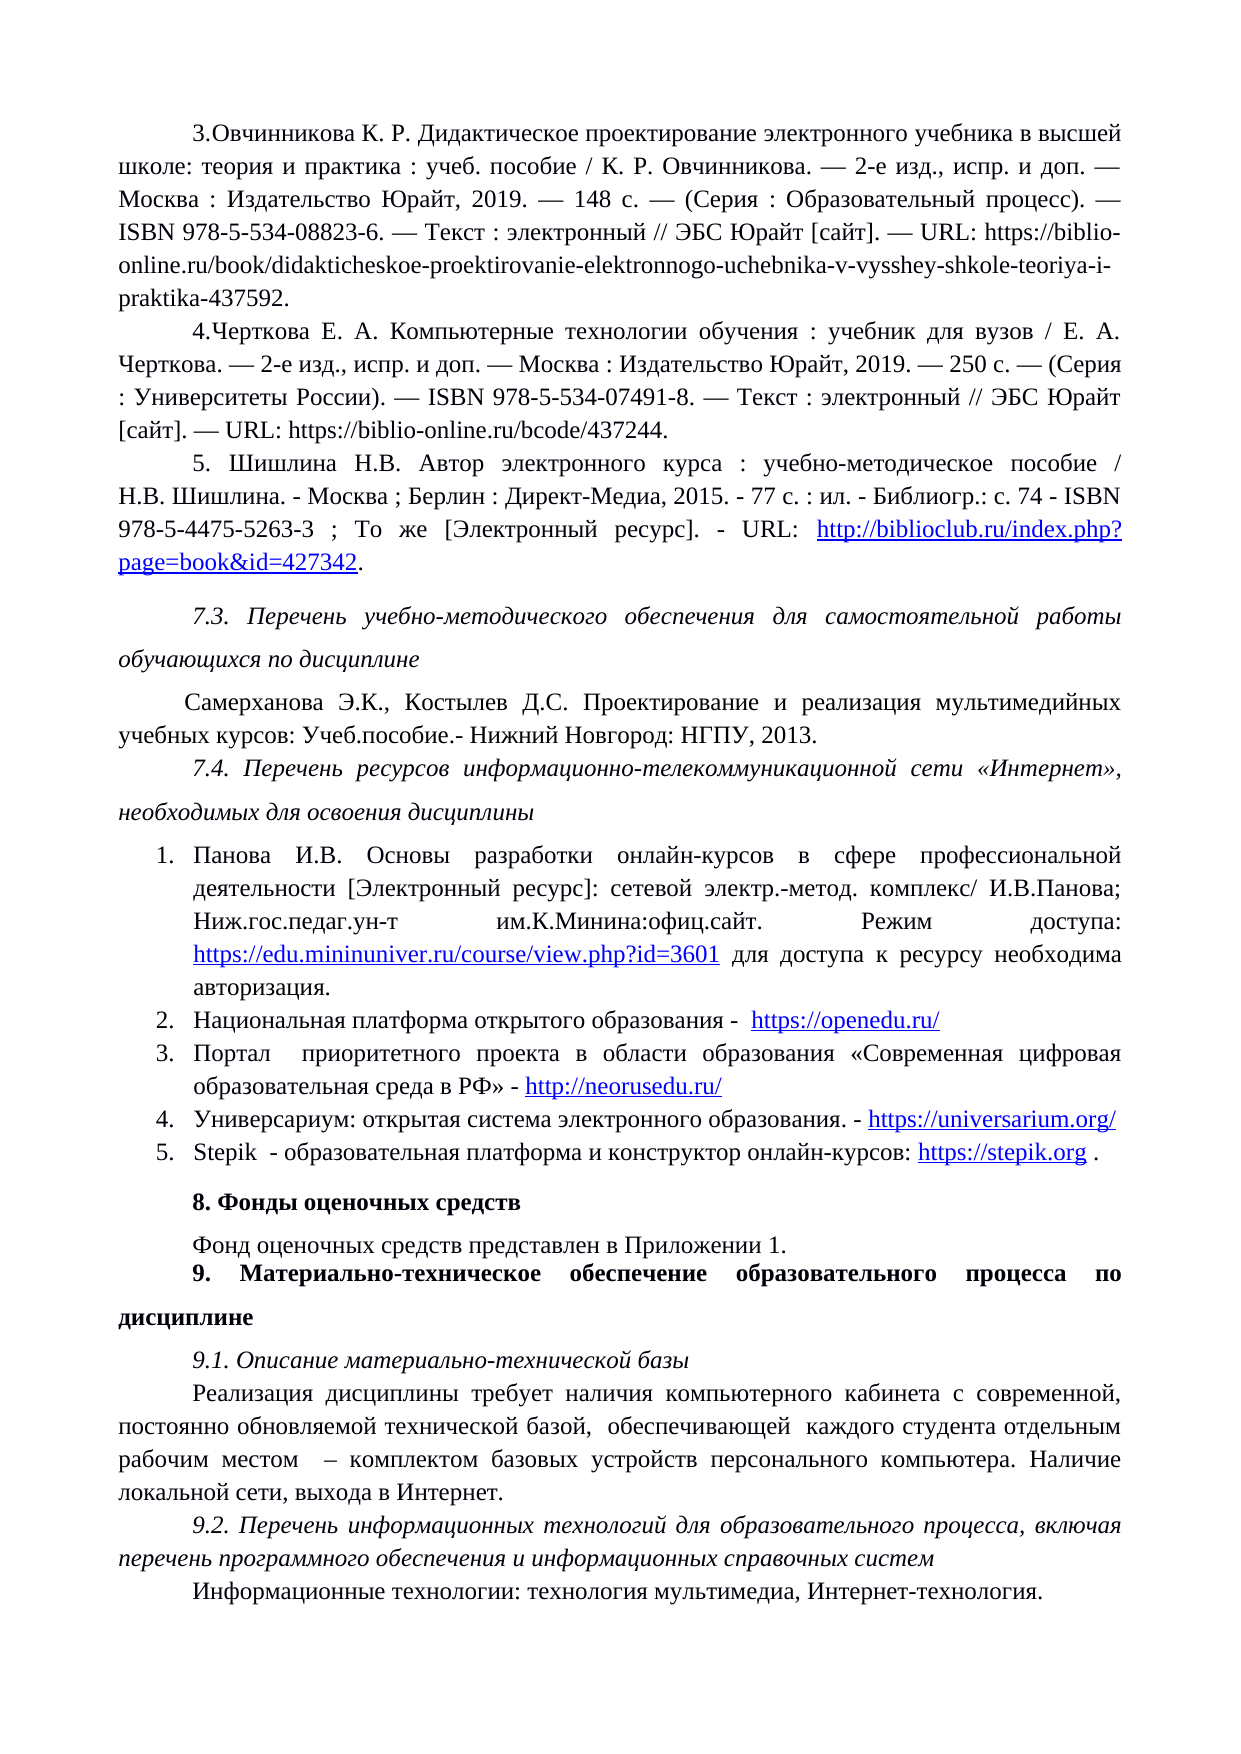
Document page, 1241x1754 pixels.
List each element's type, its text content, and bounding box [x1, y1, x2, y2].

list Stepik - образовательная платформа и конструктор онлайн-курсов: https://stepik.org . [156, 1137, 1122, 1166]
list Универсариум: открытая система электронного образования. - https://universarium.org/ [156, 1104, 1122, 1133]
text Реализация дисциплины требует наличия компьютерного кабинета с современной, постоянно обновляемой технической базой, обеспечивающей каждого студента отдельным рабочим местом – комплектом базовых устройств персонального компьютера. Наличие локальной сети, выхода в Интернет. [118, 1378, 1122, 1506]
text 9.1. Описание материально-технической базы [118, 1345, 1122, 1373]
list Панова И.В. Основы разработки онлайн-курсов в сфере профессиональной деятельности [Электронный ресурс]: сетевой электр.-метод. комплекс/ И.В.Панова; Ниж.гос.педаг.ун-т им.К.Минина:офиц.сайт. Режим доступа: https://edu.mininuniver.ru/course/view.php?id=3601 для доступа к ресурсу необходима авторизация. [156, 840, 1122, 1001]
text Информационные технологии: технология мультимедиа, Интернет-технология. [118, 1576, 1122, 1605]
text 8. Фонды оценочных средств [118, 1187, 1122, 1215]
text Фонд оценочных средств представлен в Приложении 1. [118, 1230, 1122, 1258]
list Портал приоритетного проекта в области образования «Современная цифровая образовательная среда в РФ» - http://neorusedu.ru/ [156, 1038, 1122, 1100]
text 9.2. Перечень информационных технологий для образовательного процесса, включая перечень программного обеспечения и информационных справочных систем [118, 1510, 1122, 1572]
list Шишлина Н.В. Автор электронного курса : учебно-методическое пособие / Н.В. Шишлина. - Москва ; Берлин : Директ-Медиа, 2015. - 77 с. : ил. - Библиогр.: с. 74 - ISBN 978-5-4475-5263-3 ; То же [Электронный ресурс]. - URL: http://biblioclub.ru/index.php?page=book&id=427342. [118, 448, 1122, 576]
text Самерханова Э.К., Костылев Д.С. Проектирование и реализация мультимедийных учебных курсов: Учеб.пособие.- Нижний Новгород: НГПУ, 2013. [118, 687, 1122, 749]
list Овчинникова К. Р. Дидактическое проектирование электронного учебника в высшей школе: теория и практика : учеб. пособие / К. Р. Овчинникова. — 2-е изд., испр. и доп. — Москва : Издательство Юрайт, 2019. — 148 с. — (Серия : Образовательный процесс). — ISBN 978-5-534-08823-6. — Текст : электронный // ЭБС Юрайт [сайт]. — URL: https://biblio-online.ru/book/didakticheskoe-proektirovanie-elektronnogo-uchebnika-v-vysshey-shkole-teoriya-i-praktika-437592. [118, 118, 1122, 312]
text 9. Материально-техническое обеспечение образовательного процесса по дисциплине [118, 1258, 1122, 1330]
text 7.3. Перечень учебно-методического обеспечения для самостоятельной работы обучающихся по дисциплине [118, 601, 1122, 673]
list Национальная платформа открытого образования - https://openedu.ru/ [156, 1005, 1122, 1034]
text 7.4. Перечень ресурсов информационно-телекоммуникационной сети «Интернет», необходимых для освоения дисциплины [118, 753, 1122, 825]
list Черткова Е. А. Компьютерные технологии обучения : учебник для вузов / Е. А. Черткова. — 2-е изд., испр. и доп. — Москва : Издательство Юрайт, 2019. — 250 с. — (Серия : Университеты России). — ISBN 978-5-534-07491-8. — Текст : электронный // ЭБС Юрайт [сайт]. — URL: https://biblio-online.ru/bcode/437244. [118, 316, 1122, 444]
